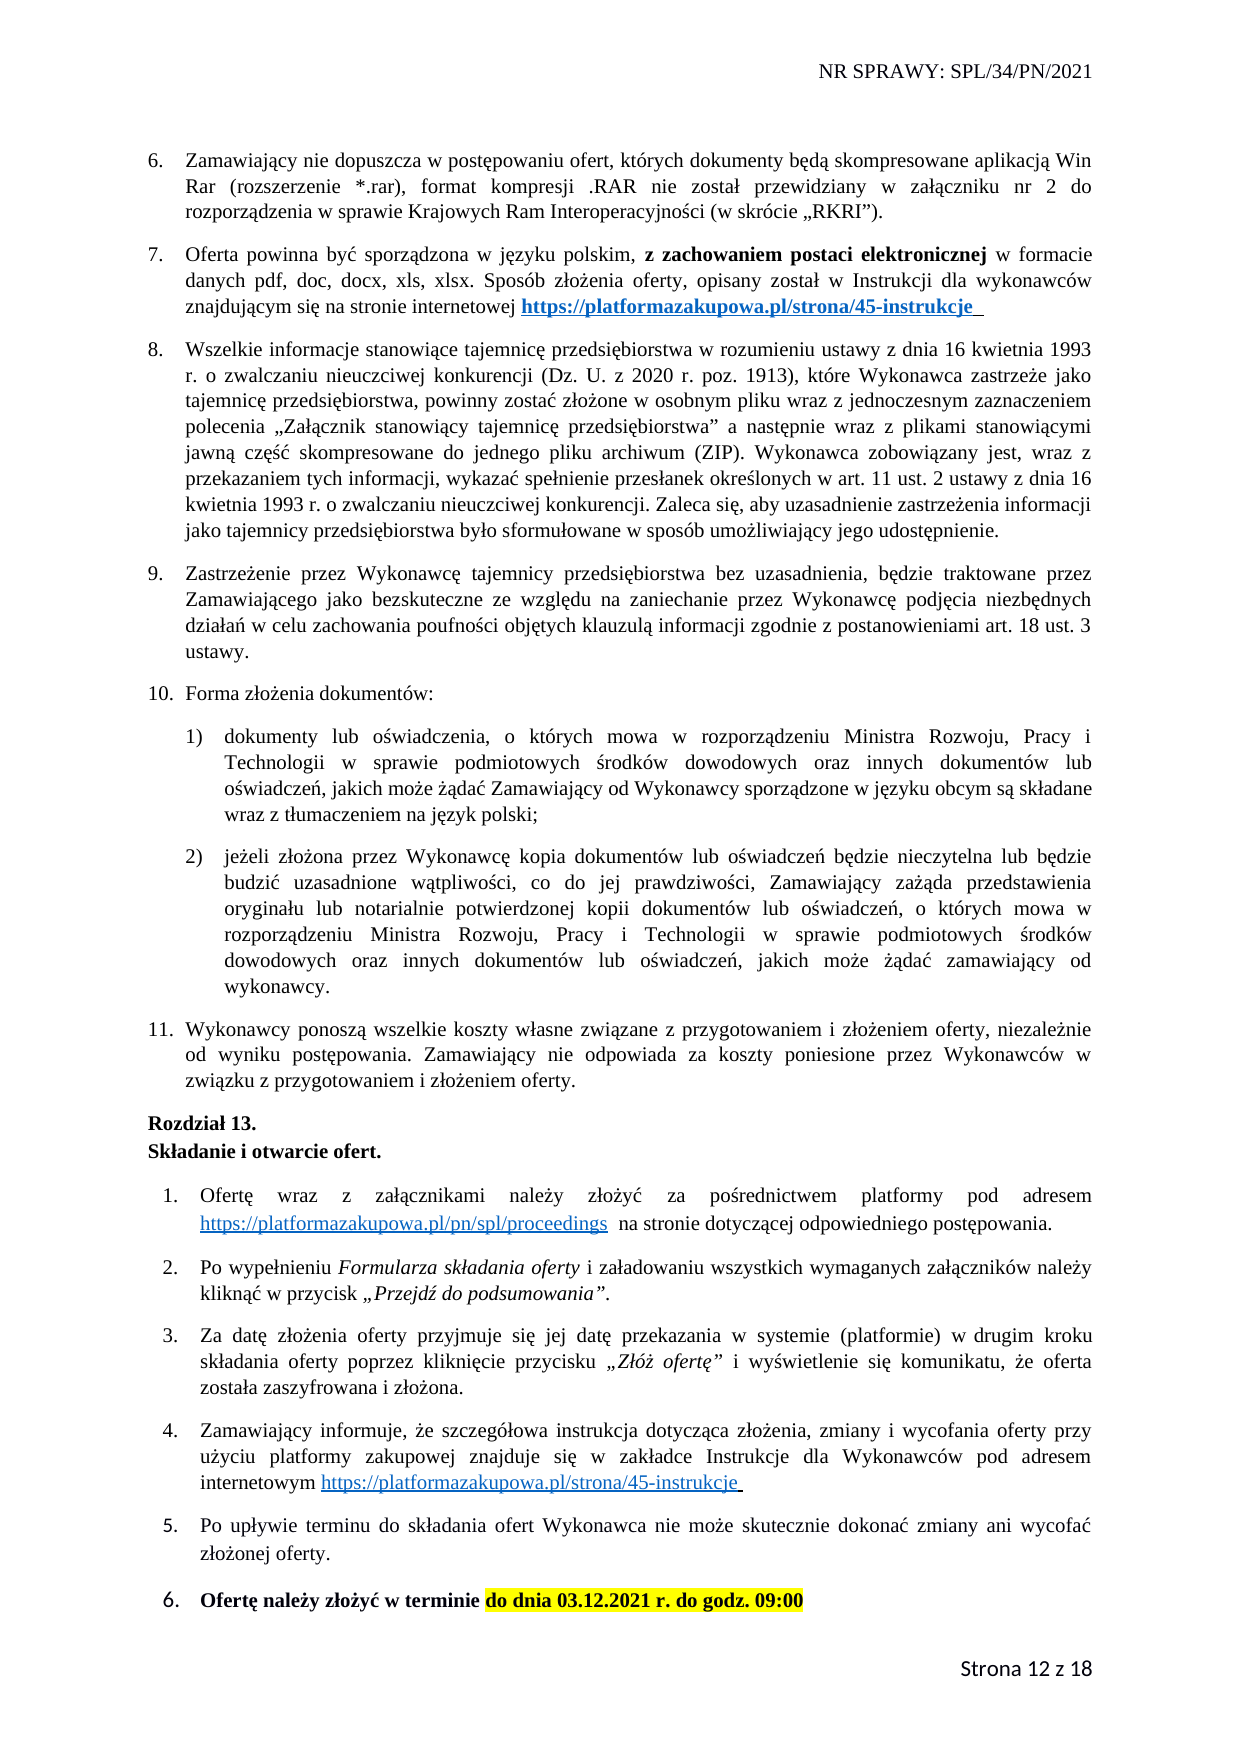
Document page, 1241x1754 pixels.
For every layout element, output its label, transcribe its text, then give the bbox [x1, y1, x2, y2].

text Składanie i otwarcie ofert. [148, 1138, 1093, 1163]
text Rozdział 13. [148, 1111, 1093, 1135]
list Zamawiający nie dopuszcza w postępowaniu ofert, których dokumenty będą skompresowane aplikacją Win Rar (rozszerzenie *.rar), format kompresji .RAR nie został przewidziany w załączniku nr 2 do rozporządzenia w sprawie Krajowych Ram Interoperacyjności (w skrócie „RKRI”). [148, 148, 1093, 223]
list Za datę złożenia oferty przyjmuje się jej datę przekazania w systemie (platformie) w drugim kroku składania oferty poprzez kliknięcie przycisku „Złóż ofertę” i wyświetlenie się komunikatu, że oferta została zaszyfrowana i złożona. [162, 1323, 1093, 1399]
list Ofertę należy złożyć w terminie do dnia 03.12.2021 r. do godz. 09:00 [162, 1585, 1093, 1613]
list dokumenty lub oświadczenia, o których mowa w rozporządzeniu Ministra Rozwoju, Pracy i Technologii w sprawie podmiotowych środków dowodowych oraz innych dokumentów lub oświadczeń, jakich może żądać Zamawiający od Wykonawcy sporządzone w języku obcym są składane wraz z tłumaczeniem na język polski; [185, 724, 1093, 826]
list jeżeli złożona przez Wykonawcę kopia dokumentów lub oświadczeń będzie nieczytelna lub będzie budzić uzasadnione wątpliwości, co do jej prawdziwości, Zamawiający zażąda przedstawienia oryginału lub notarialnie potwierdzonej kopii dokumentów lub oświadczeń, o których mowa w rozporządzeniu Ministra Rozwoju, Pracy i Technologii w sprawie podmiotowych środków dowodowych oraz innych dokumentów lub oświadczeń, jakich może żądać zamawiający od wykonawcy. [185, 844, 1093, 998]
list Zamawiający informuje, że szczegółowa instrukcja dotycząca złożenia, zmiany i wycofania oferty przy użyciu platformy zakupowej znajduje się w zakładce Instrukcje dla Wykonawców pod adresem internetowym https://platformazakupowa.pl/strona/45-instrukcje [162, 1418, 1093, 1494]
list Ofertę wraz z załącznikami należy złożyć za pośrednictwem platformy pod adresem https://platformazakupowa.pl/pn/spl/proceedings na stronie dotyczącej odpowiedniego postępowania. [162, 1183, 1093, 1234]
list Wykonawcy ponoszą wszelkie koszty własne związane z przygotowaniem i złożeniem oferty, niezależnie od wyniku postępowania. Zamawiający nie odpowiada za koszty poniesione przez Wykonawców w związku z przygotowaniem i złożeniem oferty. [148, 1016, 1093, 1092]
list Po upływie terminu do składania ofert Wykonawca nie może skutecznie dokonać zmiany ani wycofać złożonej oferty. [162, 1512, 1093, 1565]
list Oferta powinna być sporządzona w języku polskim, z zachowaniem postaci elektronicznej w formacie danych pdf, doc, docx, xls, xlsx. Sposób złożenia oferty, opisany został w Instrukcji dla wykonawców znajdującym się na stronie internetowej https://platformazakupowa.pl/strona/45-instrukcje [148, 242, 1093, 318]
list Po wypełnieniu Formularza składania oferty i załadowaniu wszystkich wymaganych załączników należy kliknąć w przycisk „Przejdź do podsumowania”. [162, 1255, 1093, 1305]
list Wszelkie informacje stanowiące tajemnicę przedsiębiorstwa w rozumieniu ustawy z dnia 16 kwietnia 1993 r. o zwalczaniu nieuczciwej konkurencji (Dz. U. z 2020 r. poz. 1913), które Wykonawca zastrzeże jako tajemnicę przedsiębiorstwa, powinny zostać złożone w osobnym pliku wraz z jednoczesnym zaznaczeniem polecenia „Załącznik stanowiący tajemnicę przedsiębiorstwa” a następnie wraz z plikami stanowiącymi jawną część skompresowane do jednego pliku archiwum (ZIP). Wykonawca zobowiązany jest, wraz z przekazaniem tych informacji, wykazać spełnienie przesłanek określonych w art. 11 ust. 2 ustawy z dnia 16 kwietnia 1993 r. o zwalczaniu nieuczciwej konkurencji. Zaleca się, aby uzasadnienie zastrzeżenia informacji jako tajemnicy przedsiębiorstwa było sformułowane w sposób umożliwiający jego udostępnienie. [148, 337, 1093, 542]
list Zastrzeżenie przez Wykonawcę tajemnicy przedsiębiorstwa bez uzasadnienia, będzie traktowane przez Zamawiającego jako bezskuteczne ze względu na zaniechanie przez Wykonawcę podjęcia niezbędnych działań w celu zachowania poufności objętych klauzulą informacji zgodnie z postanowieniami art. 18 ust. 3 ustawy. [148, 561, 1093, 663]
list Forma złożenia dokumentów: [148, 681, 1093, 705]
